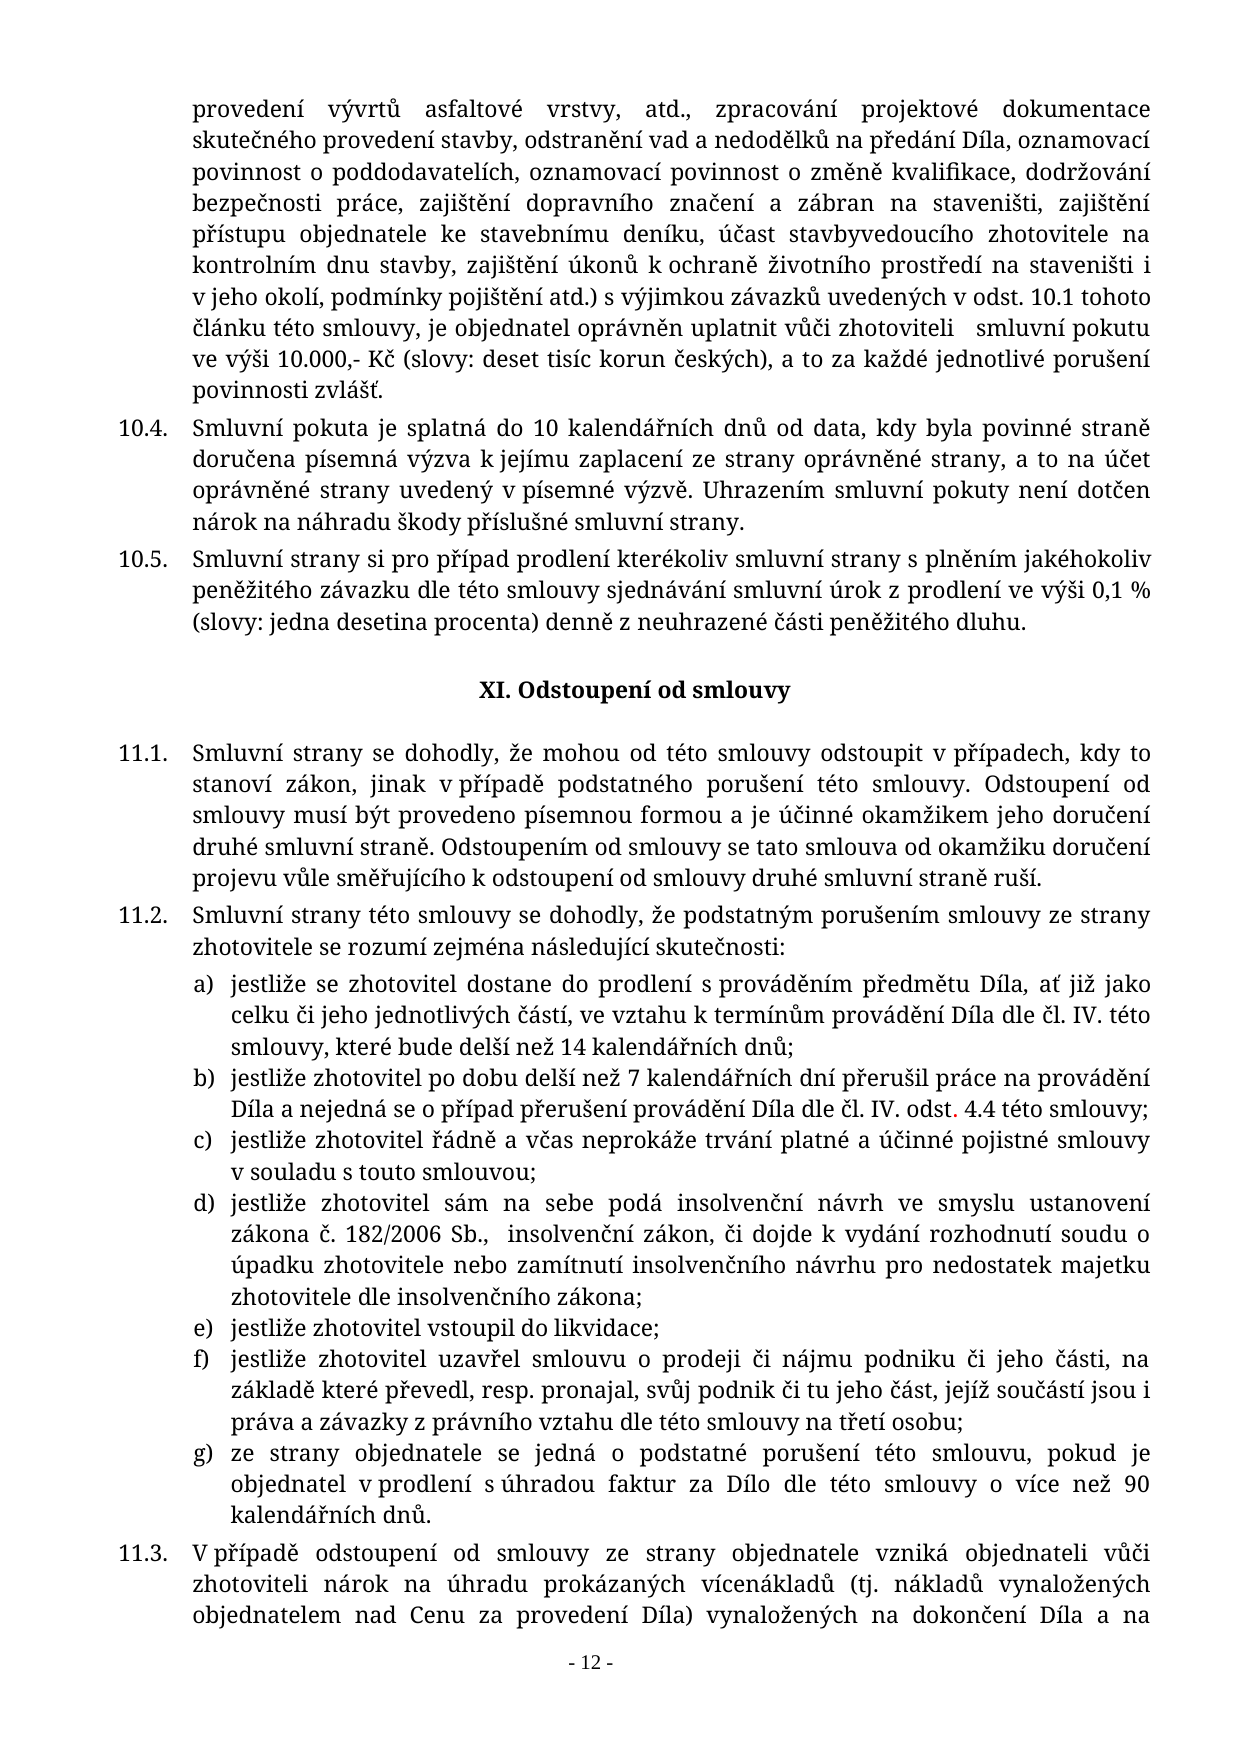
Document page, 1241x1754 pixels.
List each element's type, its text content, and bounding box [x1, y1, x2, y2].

list jestliže se zhotovitel dostane do prodlení s prováděním předmětu Díla, ať již jako celku či jeho jednotlivých částí, ve vztahu k termínům provádění Díla dle čl. IV. této smlouvy, které bude delší než 14 kalendářních dnů; [193, 968, 1152, 1062]
list jestliže zhotovitel uzavřel smlouvu o prodeji či nájmu podniku či jeho části, na základě které převedl, resp. pronajal, svůj podnik či tu jeho část, jejíž součástí jsou i práva a závazky z právního vztahu dle této smlouvy na třetí osobu; [193, 1343, 1152, 1437]
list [118, 1537, 1152, 1630]
list Smluvní strany si pro případ prodlení kterékoliv smluvní strany s plněním jakéhokoliv peněžitého závazku dle této smlouvy sjednávání smluvní úrok z prodlení ve výši 0,1 % (slovy: jedna desetina procenta) denně z neuhrazené části peněžitého dluhu. [118, 543, 1152, 637]
list jestliže zhotovitel po dobu delší než 7 kalendářních dní přerušil práce na provádění Díla a nejedná se o případ přerušení provádění Díla dle čl. IV. odst. 4.4 této smlouvy; [193, 1062, 1152, 1124]
list ze strany objednatele se jedná o podstatné porušení této smlouvu, pokud je objednatel v prodlení s úhradou faktur za Dílo dle této smlouvy o více než 90 kalendářních dnů. [193, 1437, 1152, 1530]
list Smluvní strany se dohodly, že mohou od této smlouvy odstoupit v případech, kdy to stanoví zákon, jinak v případě podstatného porušení této smlouvy. Odstoupení od smlouvy musí být provedeno písemnou formou a je účinné okamžikem jeho doručení druhé smluvní straně. Odstoupením od smlouvy se tato smlouva od okamžiku doručení projevu vůle směřujícího k odstoupení od smlouvy druhé smluvní straně ruší. [118, 737, 1152, 893]
list Smluvní pokuta je splatná do 10 kalendářních dnů od data, kdy byla povinné straně doručena písemná výzva k jejímu zaplacení ze strany oprávněné strany, a to na účet oprávněné strany uvedený v písemné výzvě. Uhrazením smluvní pokuty není dotčen nárok na náhradu škody příslušné smluvní strany. [118, 412, 1152, 537]
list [118, 93, 1152, 405]
list jestliže zhotovitel sám na sebe podá insolvenční návrh ve smyslu ustanovení zákona č. 182/2006 Sb., insolvenční zákon, či dojde k vydání rozhodnutí soudu o úpadku zhotovitele nebo zamítnutí insolvenčního návrhu pro nedostatek majetku zhotovitele dle insolvenčního zákona; [193, 1187, 1152, 1312]
list jestliže zhotovitel vstoupil do likvidace; [193, 1312, 1152, 1343]
text XI. Odstoupení od smlouvy [118, 674, 1152, 705]
list Smluvní strany této smlouvy se dohodly, že podstatným porušením smlouvy ze strany zhotovitele se rozumí zejména následující skutečnosti: [118, 899, 1152, 962]
list jestliže zhotovitel řádně a včas neprokáže trvání platné a účinné pojistné smlouvy v souladu s touto smlouvou; [193, 1124, 1152, 1187]
